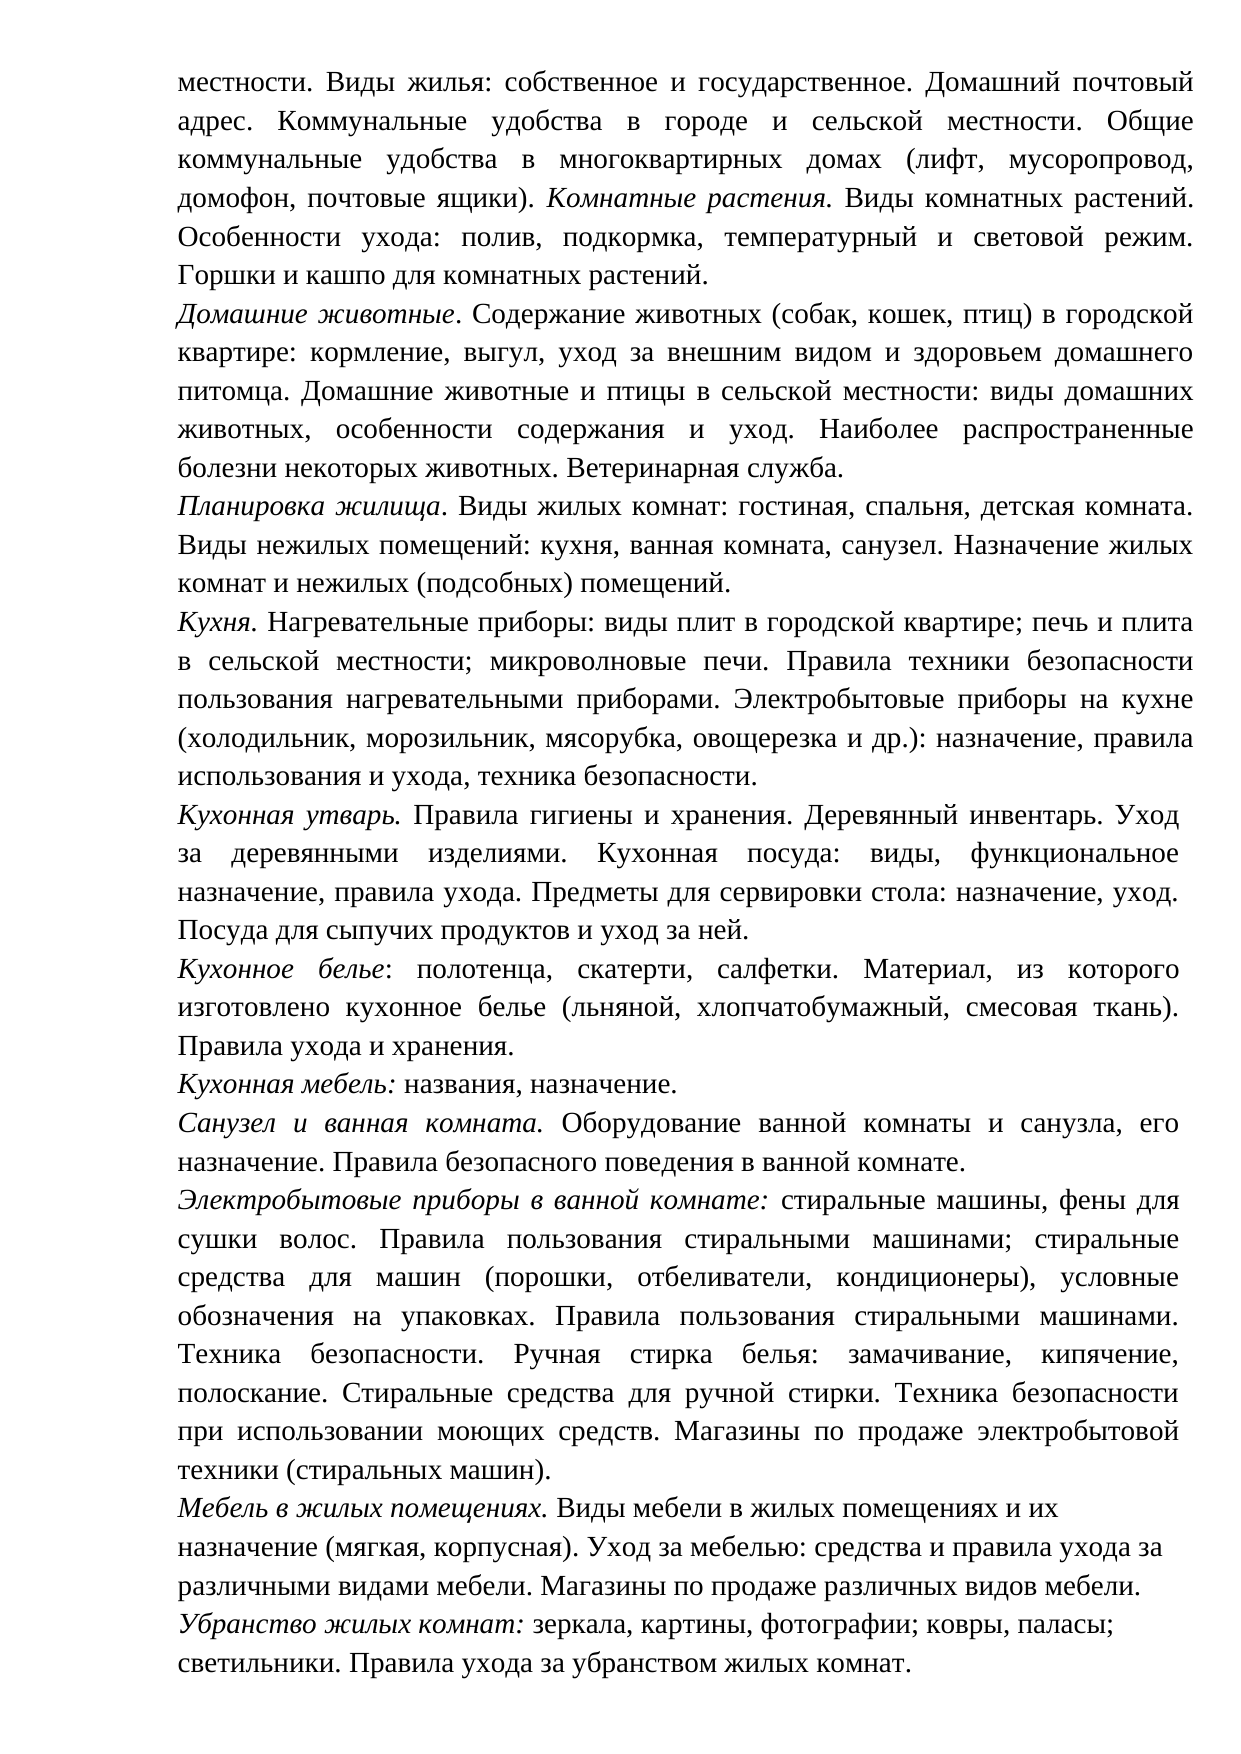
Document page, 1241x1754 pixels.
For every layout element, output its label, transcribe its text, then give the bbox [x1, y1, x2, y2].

text Мебель в жилых помещениях. Виды мебели в жилых помещениях и их назначение (мягкая, корпусная). Уход за мебелью: средства и правила ухода за различными видами мебели. Магазины по продаже различных видов мебели. Убранство жилых комнат: зеркала, картины, фотографии; ковры, паласы; светильники. Правила ухода за убранством жилых комнат. [177, 1487, 1194, 1680]
text Санузел и ванная комната. Оборудование ванной комнаты и санузла, его назначение. Правила безопасного поведения в ванной комнате. [177, 1102, 1180, 1179]
text Кухня. Нагревательные приборы: виды плит в городской квартире; печь и плита в сельской местности; микроволновые печи. Правила техники безопасности пользования нагревательными приборами. Электробытовые приборы на кухне (холодильник, морозильник, мясорубка, овощерезка и др.): назначение, правила использования и ухода, техника безопасности. [177, 601, 1194, 793]
text Кухонное белье: полотенца, скатерти, салфетки. Материал, из которого изготовлено кухонное белье (льняной, хлопчатобумажный, смесовая ткань). Правила ухода и хранения. [177, 947, 1180, 1063]
text Кухонная утварь. Правила гигиены и хранения. Деревянный инвентарь. Уход за деревянными изделиями. Кухонная посуда: виды, функциональное назначение, правила ухода. Предметы для сервировки стола: назначение, уход. Посуда для сыпучих продуктов и уход за ней. [177, 793, 1180, 947]
text Домашние животные. Содержание животных (собак, кошек, птиц) в городской квартире: кормление, выгул, уход за внешним видом и здоровьем домашнего питомца. Домашние животные и птицы в сельской местности: виды домашних животных, особенности содержания и уход. Наиболее распространенные болезни некоторых животных. Ветеринарная служба. [177, 292, 1194, 485]
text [177, 61, 1194, 292]
text Планировка жилища. Виды жилых комнат: гостиная, спальня, детская комната. Виды нежилых помещений: кухня, ванная комната, санузел. Назначение жилых комнат и нежилых (подсобных) помещений. [177, 485, 1194, 601]
text Кухонная мебель: названия, назначение. [177, 1063, 1194, 1102]
text Электробытовые приборы в ванной комнате: стиральные машины, фены для сушки волос. Правила пользования стиральными машинами; стиральные средства для машин (порошки, отбеливатели, кондиционеры), условные обозначения на упаковках. Правила пользования стиральными машинами. Техника безопасности. Ручная стирка белья: замачивание, кипячение, полоскание. Стиральные средства для ручной стирки. Техника безопасности при использовании моющих средств. Магазины по продаже электробытовой техники (стиральных машин). [177, 1179, 1180, 1487]
